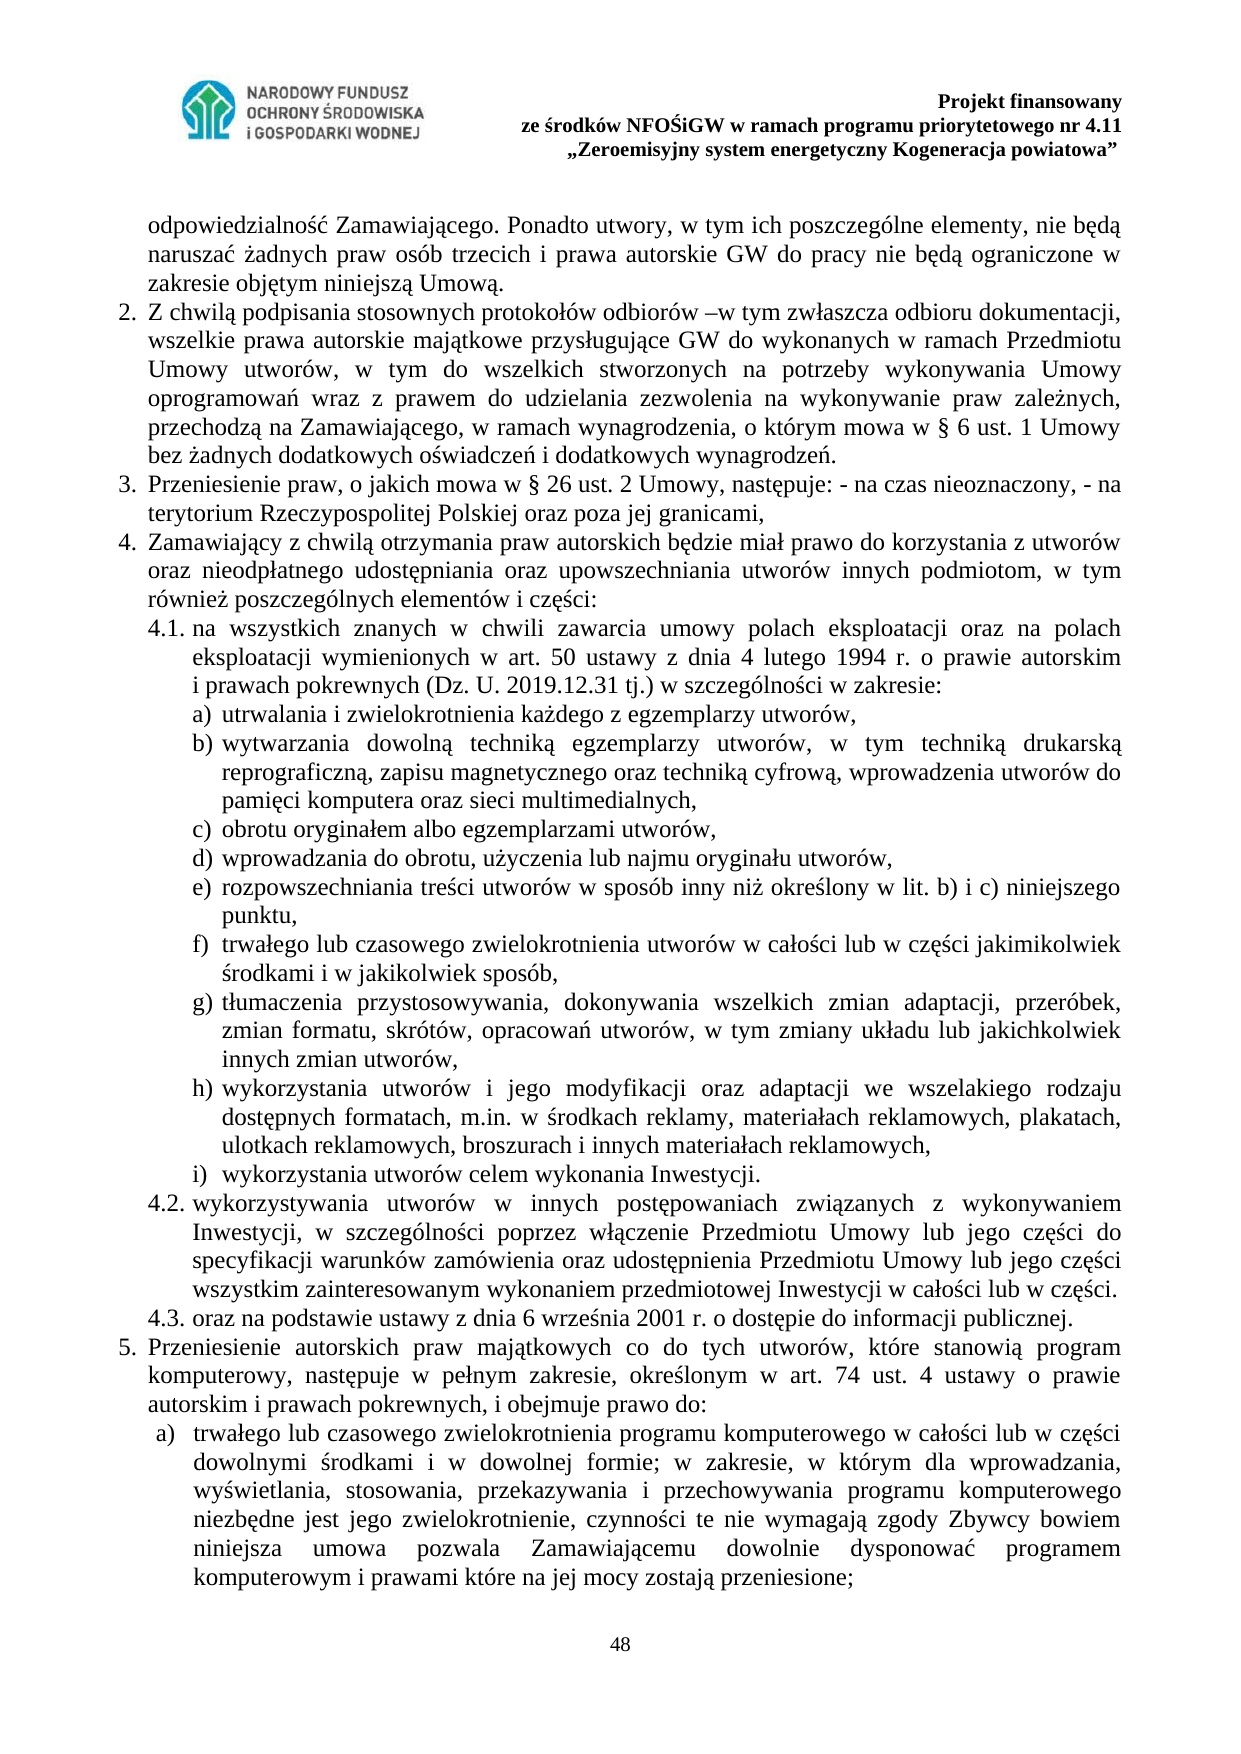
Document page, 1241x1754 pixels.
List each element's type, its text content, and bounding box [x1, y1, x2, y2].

text 4.2. wykorzystywania utworów w innych postępowaniach związanych z wykonywaniem Inwestycji, w szczególności poprzez włączenie Przedmiotu Umowy lub jego części do specyfikacji warunków zamówienia oraz udostępnienia Przedmiotu Umowy lub jego części wszystkim zainteresowanym wykonaniem przedmiotowej Inwestycji w całości lub w części. [148, 1188, 1122, 1303]
picture [177, 47, 429, 174]
list trwałego lub czasowego zwielokrotnienia programu komputerowego w całości lub w części dowolnymi środkami i w dowolnej formie; w zakresie, w którym dla wprowadzania, wyświetlania, stosowania, przekazywania i przechowywania programu komputerowego niezbędne jest jego zwielokrotnienie, czynności te nie wymagają zgody Zbywcy bowiem niniejsza umowa pozwala Zamawiającemu dowolnie dysponować programem komputerowym i prawami które na jej mocy zostają przeniesione; [156, 1418, 1122, 1590]
text g) tłumaczenia przystosowywania, dokonywania wszelkich zmian adaptacji, przeróbek, zmian formatu, skrótów, opracowań utworów, w tym zmiany układu lub jakichkolwiek innych zmian utworów, [192, 987, 1122, 1073]
text i) wykorzystania utworów celem wykonania Inwestycji. [192, 1159, 1122, 1188]
text 4.1. na wszystkich znanych w chwili zawarcia umowy polach eksploatacji oraz na polach eksploatacji wymienionych w art. 50 ustawy z dnia 4 lutego 1994 r. o prawie autorskim i prawach pokrewnych (Dz. U. 2019.12.31 tj.) w szczególności w zakresie: [148, 613, 1122, 699]
text 3. Przeniesienie praw, o jakich mowa w § 26 ust. 2 Umowy, następuje: - na czas nieoznaczony, - na terytorium Rzeczypospolitej Polskiej oraz poza jej granicami, [118, 469, 1122, 527]
text b) wytwarzania dowolną techniką egzemplarzy utworów, w tym techniką drukarską reprograficzną, zapisu magnetycznego oraz techniką cyfrową, wprowadzenia utworów do pamięci komputera oraz sieci multimedialnych, [192, 728, 1122, 814]
text f) trwałego lub czasowego zwielokrotnienia utworów w całości lub w części jakimikolwiek środkami i w jakikolwiek sposób, [192, 929, 1122, 987]
text c) obrotu oryginałem albo egzemplarzami utworów, [192, 814, 1122, 843]
text 4.3. oraz na podstawie ustawy z dnia 6 września 2001 r. o dostępie do informacji publicznej. [118, 1303, 1122, 1332]
text a) utrwalania i zwielokrotnienia każdego z egzemplarzy utworów, [192, 699, 1122, 728]
text 5. Przeniesienie autorskich praw majątkowych co do tych utworów, które stanowią program komputerowy, następuje w pełnym zakresie, określonym w art. 74 ust. 4 ustawy o prawie autorskim i prawach pokrewnych, i obejmuje prawo do: [118, 1332, 1122, 1418]
text 4. Zamawiający z chwilą otrzymania praw autorskich będzie miał prawo do korzystania z utworów oraz nieodpłatnego udostępniania oraz upowszechniania utworów innych podmiotom, w tym również poszczególnych elementów i części: [118, 527, 1122, 613]
text h) wykorzystania utworów i jego modyfikacji oraz adaptacji we wszelakiego rodzaju dostępnych formatach, m.in. w środkach reklamy, materiałach reklamowych, plakatach, ulotkach reklamowych, broszurach i innych materiałach reklamowych, [192, 1073, 1122, 1159]
text 2. Z chwilą podpisania stosownych protokołów odbiorów –w tym zwłaszcza odbioru dokumentacji, wszelkie prawa autorskie majątkowe przysługujące GW do wykonanych w ramach Przedmiotu Umowy utworów, w tym do wszelkich stworzonych na potrzeby wykonywania Umowy oprogramowań wraz z prawem do udzielania zezwolenia na wykonywanie praw zależnych, przechodzą na Zamawiającego, w ramach wynagrodzenia, o którym mowa w § 6 ust. 1 Umowy bez żadnych dodatkowych oświadczeń i dodatkowych wynagrodzeń. [118, 297, 1122, 469]
text d) wprowadzania do obrotu, użyczenia lub najmu oryginału utworów, [192, 843, 1122, 872]
text e) rozpowszechniania treści utworów w sposób inny niż określony w lit. b) i c) niniejszego punktu, [192, 872, 1122, 929]
